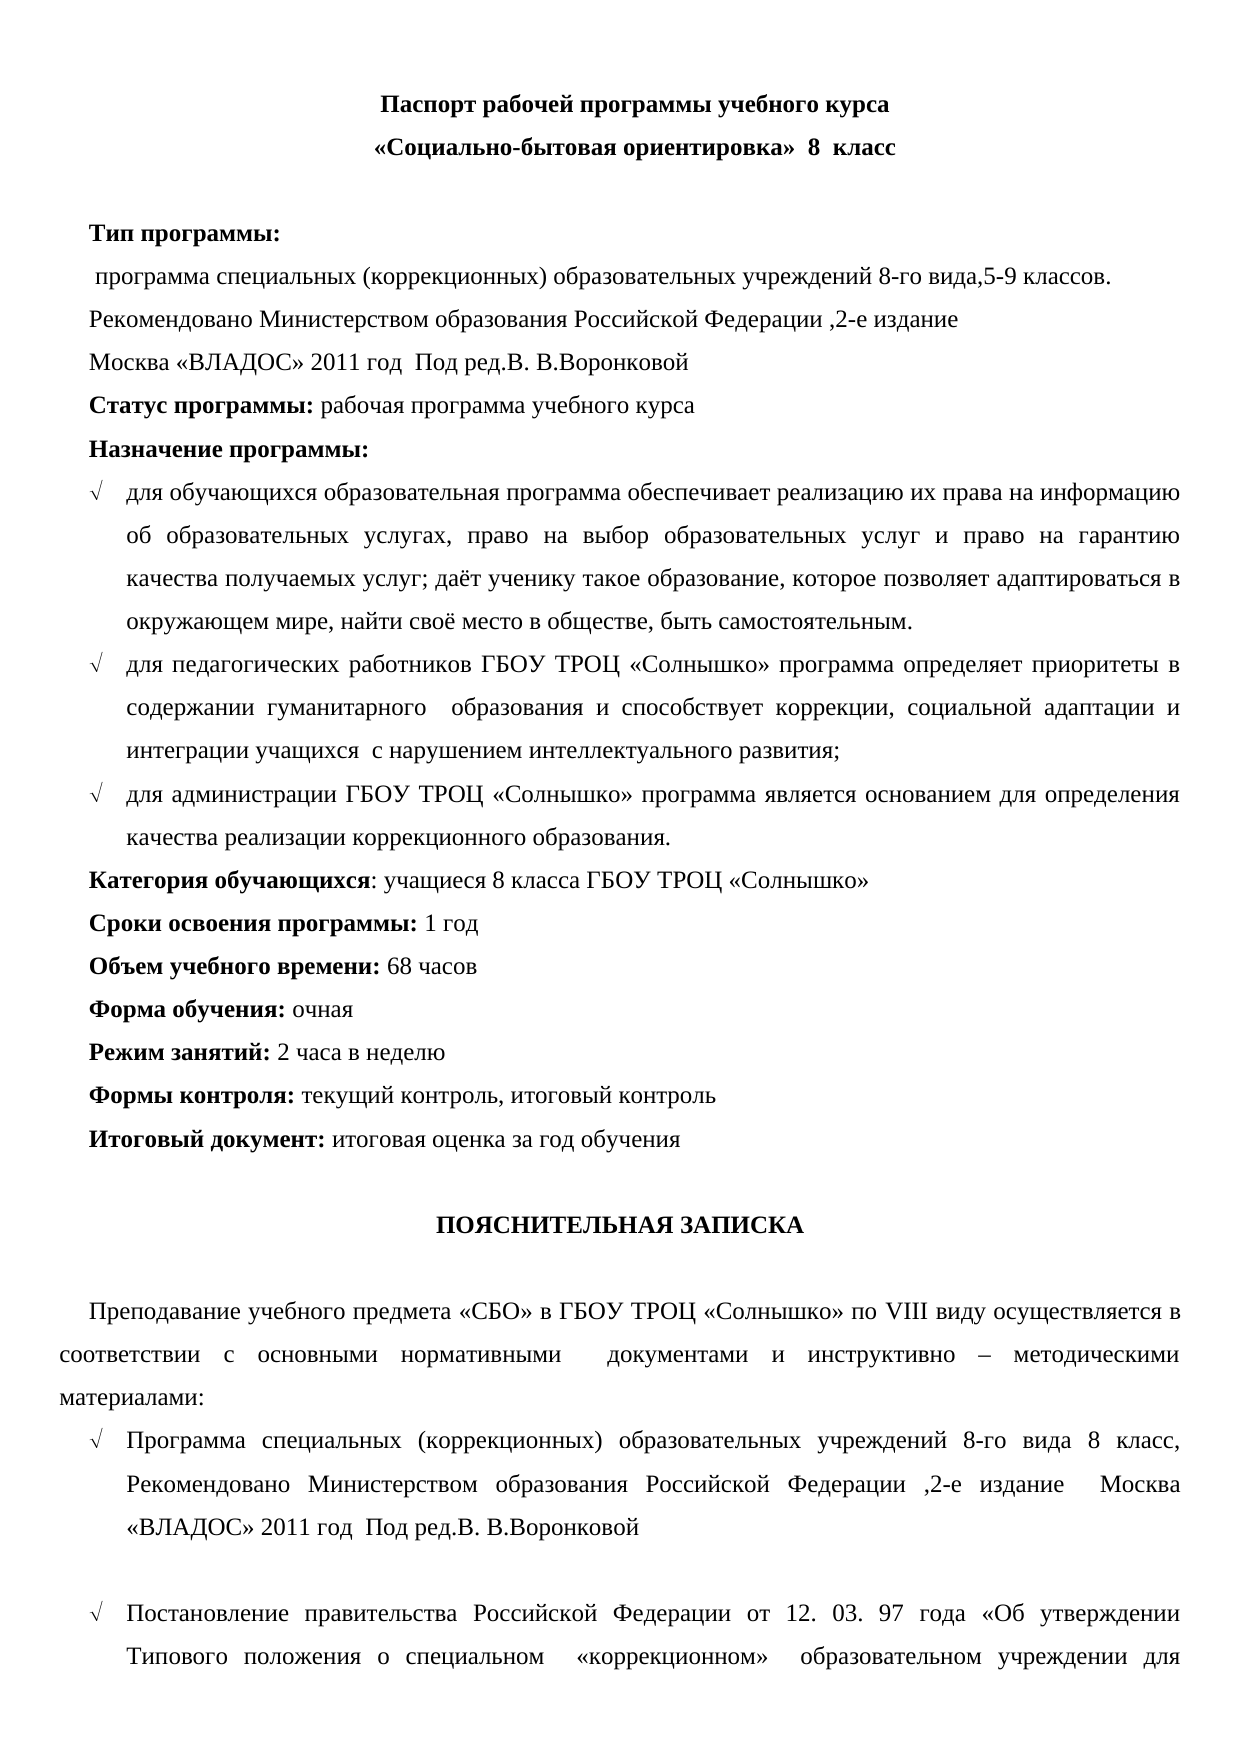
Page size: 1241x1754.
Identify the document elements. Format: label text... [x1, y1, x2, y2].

text Режим занятий: 2 часа в неделю [59, 1037, 1181, 1066]
text Москва «ВЛАДОС» 2011 год Под ред.В. В.Воронковой [59, 347, 1181, 376]
text программа специальных (коррекционных) образовательных учреждений 8-го вида,5-9 классов. [59, 261, 1181, 290]
list для администрации ГБОУ ТРОЦ «Солнышко» программа является основанием для определения качества реализации коррекционного образования. [89, 779, 1181, 851]
text Сроки освоения программы: 1 год [59, 908, 1181, 937]
text Итоговый документ: итоговая оценка за год обучения [59, 1124, 1181, 1152]
text Преподавание учебного предмета «СБО» в ГБОУ ТРОЦ «Солнышко» по VIII виду осуществляется в соответствии с основными нормативными документами и инструктивно – методическими материалами: [59, 1296, 1181, 1411]
text Объем учебного времени: 68 часов [59, 951, 1181, 980]
text Форма обучения: очная [59, 994, 1181, 1023]
text Формы контроля: текущий контроль, итоговый контроль [59, 1081, 1181, 1109]
text Назначение программы: [59, 434, 1181, 462]
text Паспорт рабочей программы учебного курса [59, 89, 1181, 117]
text Категория обучающихся: учащиеся 8 класса ГБОУ ТРОЦ «Солнышко» [59, 865, 1181, 894]
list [89, 1598, 1181, 1670]
list для обучающихся образовательная программа обеспечивает реализацию их права на информацию об образовательных услугах, право на выбор образовательных услуг и право на гарантию качества получаемых услуг; даёт ученику такое образование, которое позволяет адаптироваться в окружающем мире, найти своё место в обществе, быть самостоятельным. [89, 477, 1181, 635]
text «Социально-бытовая ориентировка» 8 класс [59, 132, 1181, 161]
list Программа специальных (коррекционных) образовательных учреждений 8-го вида 8 класс, Рекомендовано Министерством образования Российской Федерации ,2-е издание Москва «ВЛАДОС» 2011 год Под ред.В. В.Воронковой [89, 1426, 1181, 1541]
text Тип программы: [59, 218, 1181, 247]
text Пояснительная записка [59, 1210, 1181, 1239]
text Рекомендовано Министерством образования Российской Федерации ,2-е издание [59, 304, 1181, 333]
list для педагогических работников ГБОУ ТРОЦ «Солнышко» программа определяет приоритеты в содержании гуманитарного образования и способствует коррекции, социальной адаптации и интеграции учащихся с нарушением интеллектуального развития; [89, 649, 1181, 764]
text Статус программы: рабочая программа учебного курса [59, 391, 1181, 419]
